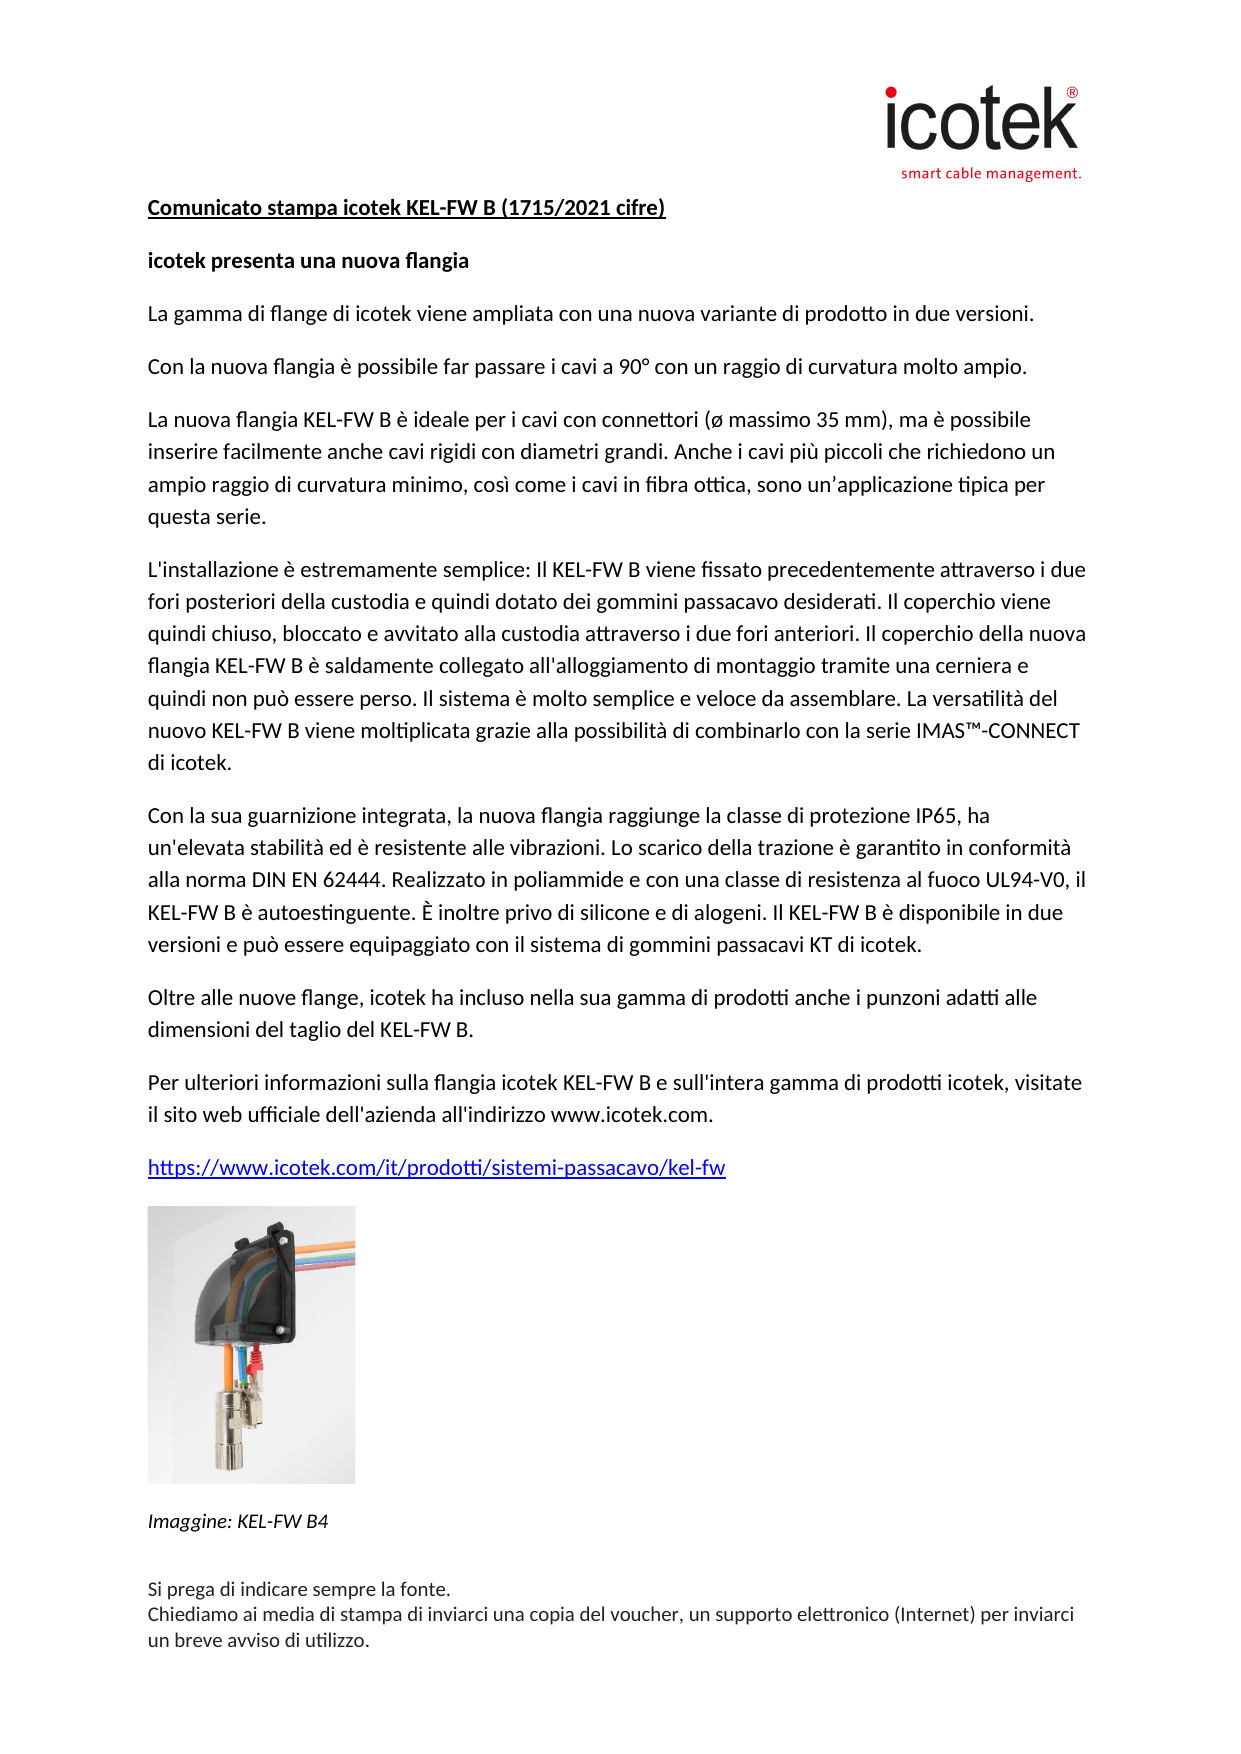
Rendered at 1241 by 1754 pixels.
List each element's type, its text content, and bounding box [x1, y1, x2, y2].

text L'installazione è estremamente semplice: Il KEL-FW B viene fissato precedentemente attraverso i due fori posteriori della custodia e quindi dotato dei gommini passacavo desiderati. Il coperchio viene quindi chiuso, bloccato e avvitato alla custodia attraverso i due fori anteriori. Il coperchio della nuova flangia KEL-FW B è saldamente collegato all'alloggiamento di montaggio tramite una cerniera e quindi non può essere perso. Il sistema è molto semplice e veloce da assemblare. La versatilità del nuovo KEL-FW B viene moltiplicata grazie alla possibilità di combinarlo con la serie IMAS™-CONNECT di icotek. [148, 555, 1093, 776]
text icotek presenta una nuova flangia [148, 246, 1093, 274]
text Con la nuova flangia è possibile far passare i cavi a 90° con un raggio di curvatura molto ampio. [148, 352, 1093, 380]
text La gamma di flange di icotek viene ampliata con una nuova variante di prodotto in due versioni. [148, 299, 1093, 327]
text Imaggine: KEL-FW B4 [148, 1508, 1093, 1534]
text https://www.icotek.com/it/prodotti/sistemi-passacavo/kel-fw [148, 1153, 1093, 1181]
text La nuova flangia KEL-FW B è ideale per i cavi con connettori (ø massimo 35 mm), ma è possibile inserire facilmente anche cavi rigidi con diametri grandi. Anche i cavi più piccoli che richiedono un ampio raggio di curvatura minimo, così come i cavi in fibra ottica, sono un’applicazione tipica per questa serie. [148, 405, 1093, 530]
picture [870, 73, 1093, 194]
text Oltre alle nuove flange, icotek ha incluso nella sua gamma di prodotti anche i punzoni adatti alle dimensioni del taglio del KEL-FW B. [148, 983, 1093, 1043]
picture [147, 1206, 356, 1484]
text Comunicato stampa icotek KEL-FW B (1715/2021 cifre) [148, 193, 1093, 221]
text Con la sua guarnizione integrata, la nuova flangia raggiunge la classe di protezione IP65, ha un'elevata stabilità ed è resistente alle vibrazioni. Lo scarico della trazione è garantito in conformità alla norma DIN EN 62444. Realizzato in poliammide e con una classe di resistenza al fuoco UL94-V0, il KEL-FW B è autoestinguente. È inoltre privo di silicone e di alogeni. Il KEL-FW B è disponibile in due versioni e può essere equipaggiato con il sistema di gommini passacavi KT di icotek. [148, 801, 1093, 958]
text Per ulteriori informazioni sulla flangia icotek KEL-FW B e sull'intera gamma di prodotti icotek, visitate il sito web ufficiale dell'azienda all'indirizzo www.icotek.com. [148, 1068, 1093, 1128]
